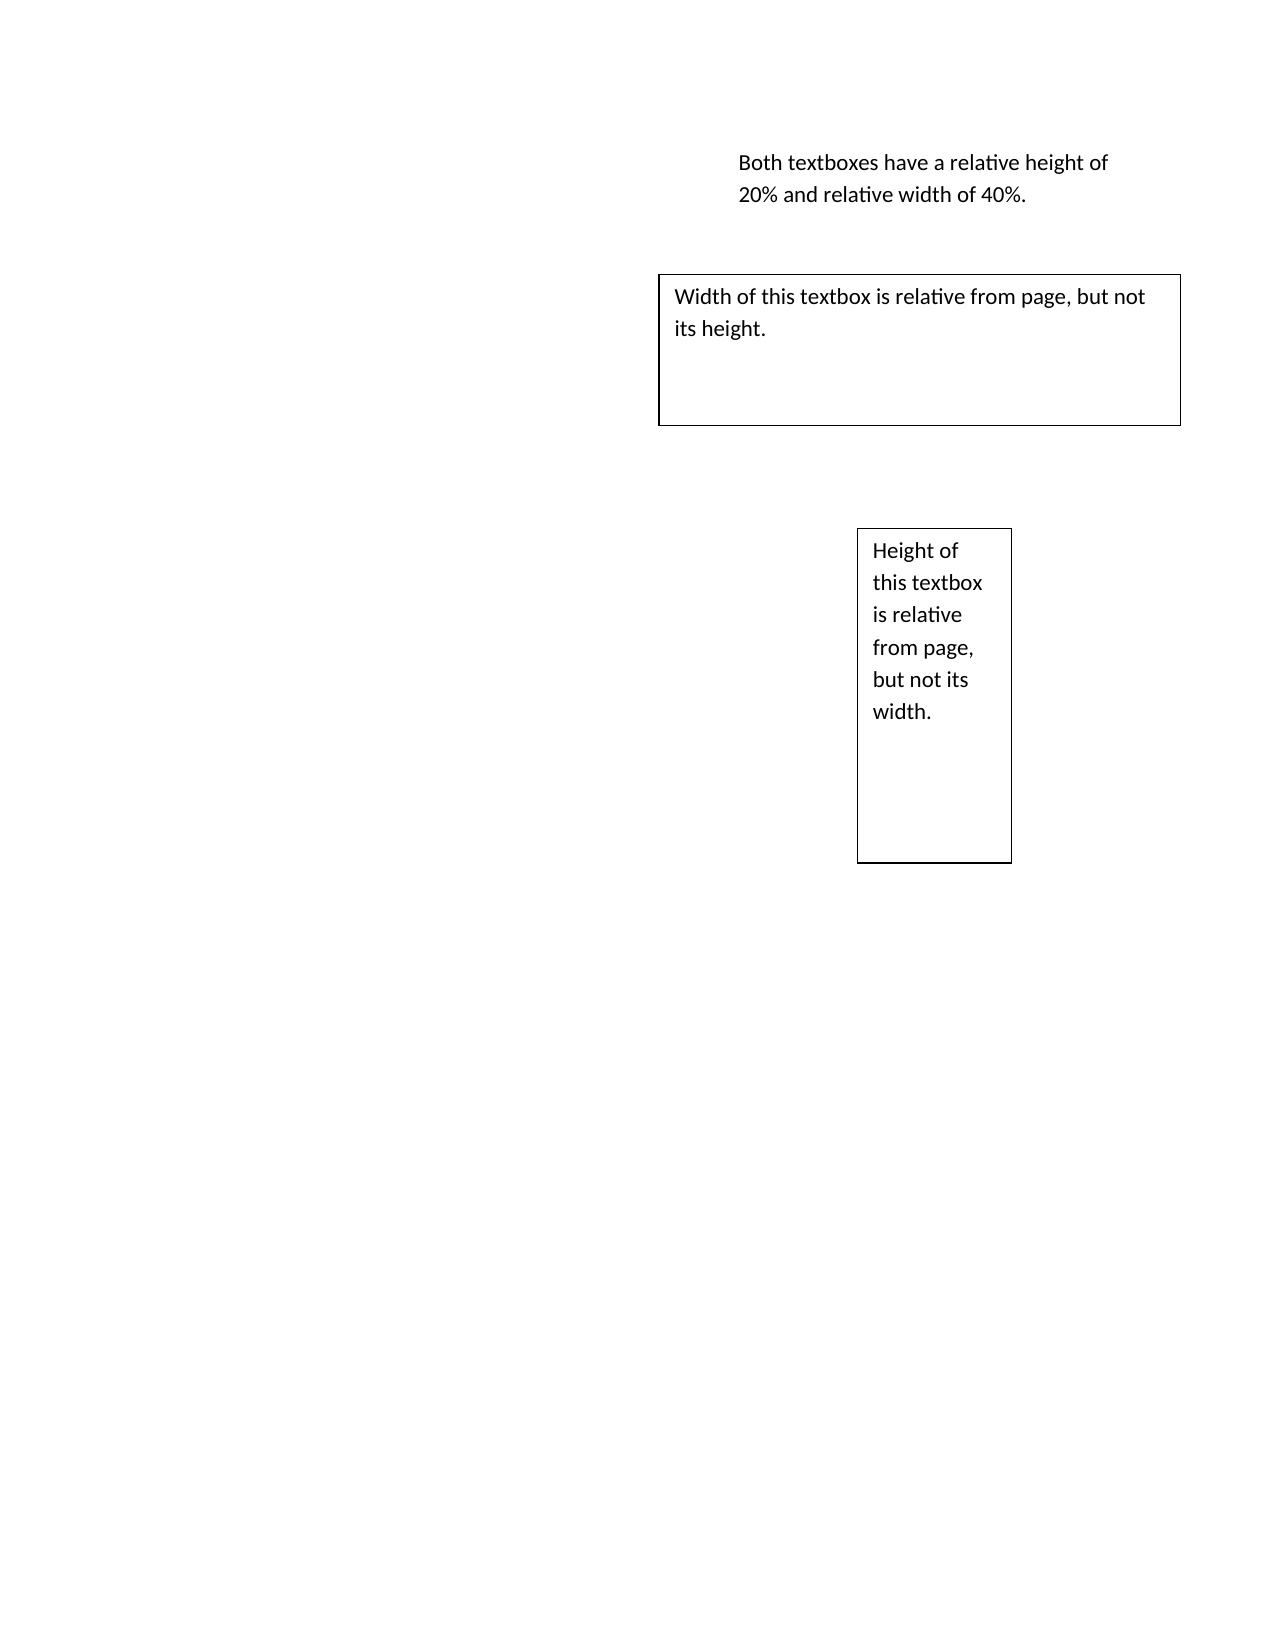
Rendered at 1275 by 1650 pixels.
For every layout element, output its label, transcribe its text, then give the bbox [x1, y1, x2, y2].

text Both textboxes have a relative height of 20% and relative width of 40%. [738, 148, 1127, 208]
